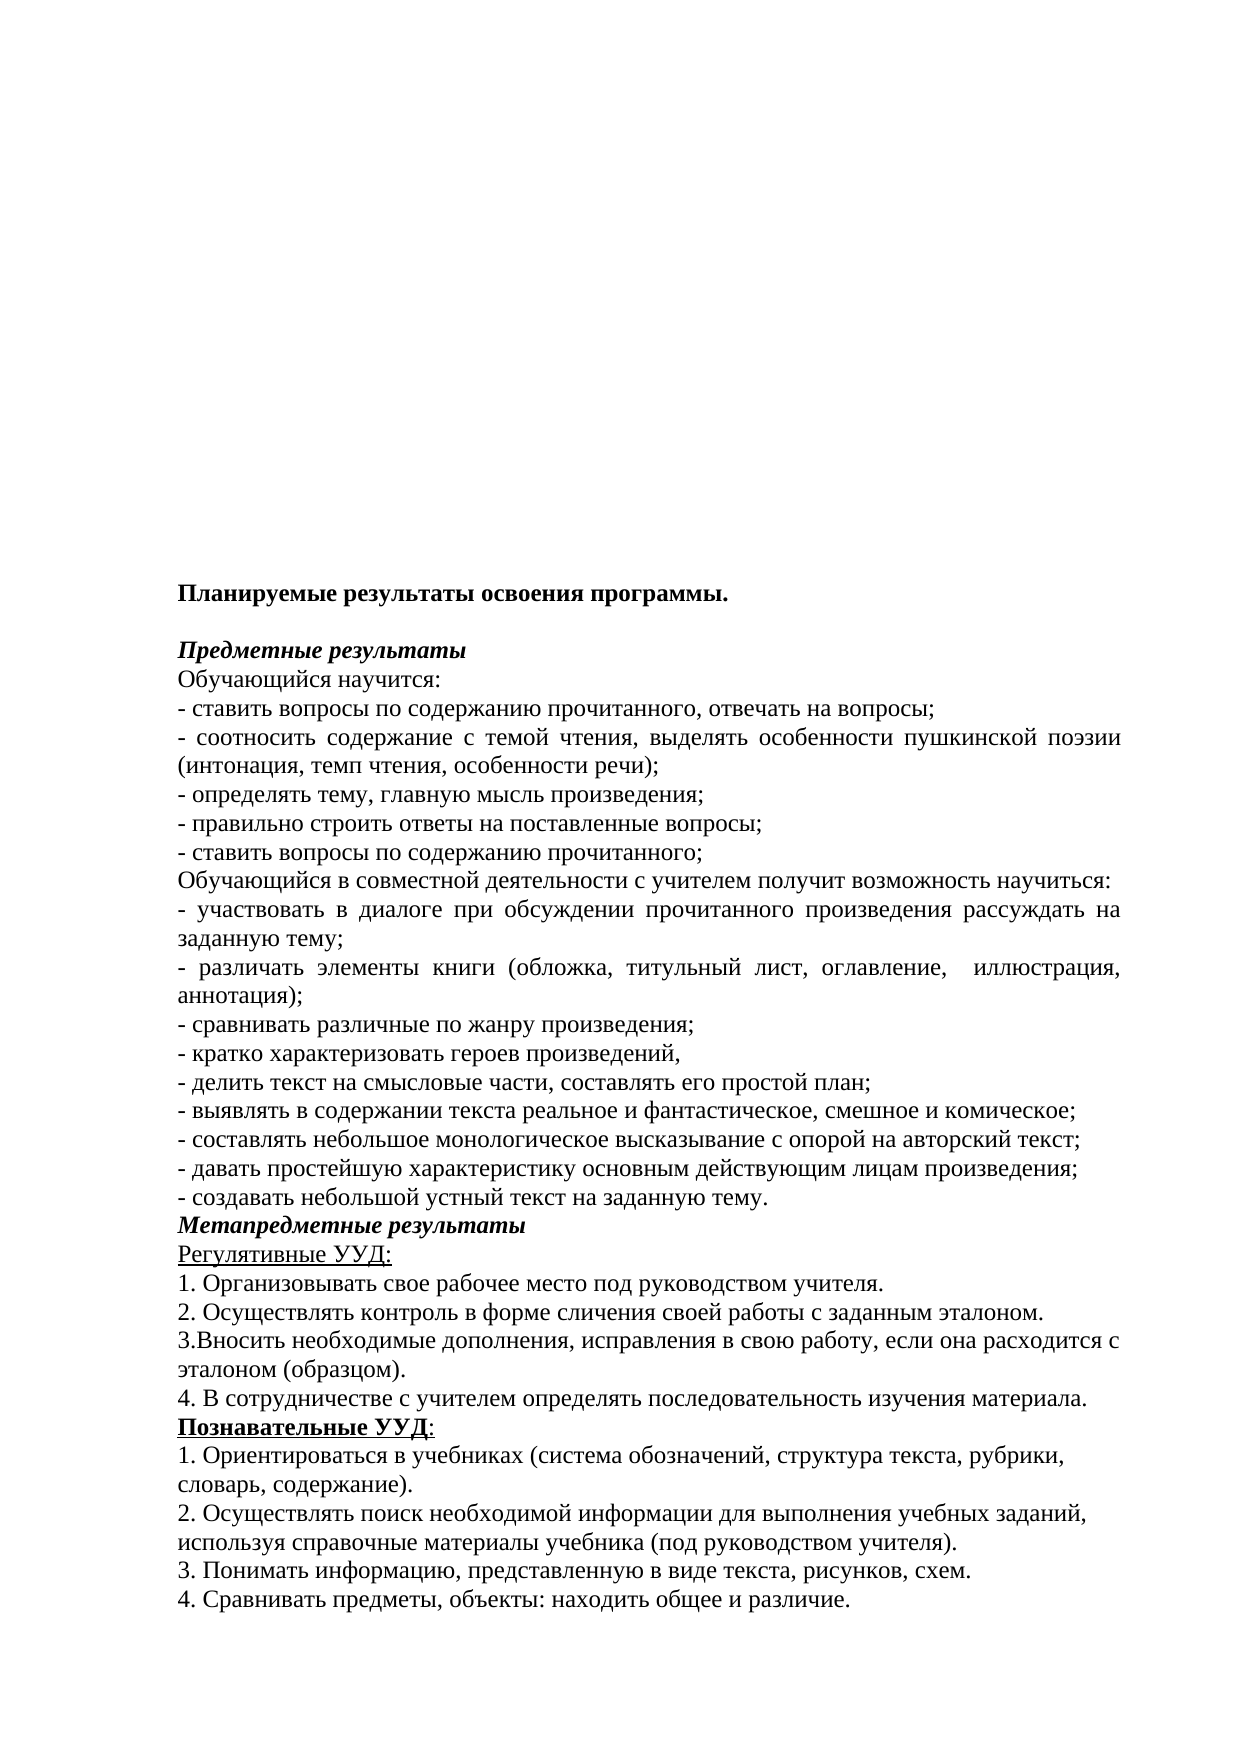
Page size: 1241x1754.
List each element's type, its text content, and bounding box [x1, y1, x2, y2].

text 3.Вносить необходимые дополнения, исправления в свою работу, если она расходится с эталоном (образцом). [177, 1326, 1122, 1383]
text - кратко характеризовать героев произведений, [177, 1038, 1122, 1067]
text - определять тему, главную мысль произведения; [177, 779, 1122, 808]
text - выявлять в содержании текста реальное и фантастическое, смешное и комическое; [177, 1096, 1122, 1124]
text Планируемые результаты освоения программы. [177, 578, 1122, 607]
text Обучающийся научится: [177, 664, 1122, 693]
text 3. Понимать информацию, представленную в виде текста, рисунков, схем. [177, 1556, 1122, 1584]
text - давать простейшую характеристику основным действующим лицам произведения; [177, 1153, 1122, 1182]
text 4. Сравнивать предметы, объекты: находить общее и различие. [177, 1584, 1122, 1613]
text Предметные результаты [177, 636, 1122, 664]
text - создавать небольшой устный текст на заданную тему. [177, 1182, 1122, 1211]
text Регулятивные УУД: [177, 1239, 1122, 1268]
text 1. Ориентироваться в учебниках (система обозначений, структура текста, рубрики, словарь, содержание). [177, 1441, 1122, 1498]
text - соотносить содержание с темой чтения, выделять особенности пушкинской поэзии (интонация, темп чтения, особенности речи); [177, 722, 1122, 779]
text Обучающийся в совместной деятельности с учителем получит возможность научиться: [177, 866, 1122, 894]
text Познавательные УУД: [177, 1412, 1122, 1441]
text - различать элементы книги (обложка, титульный лист, оглавление, иллюстрация, аннотация); [177, 952, 1122, 1009]
text - составлять небольшое монологическое высказывание с опорой на авторский текст; [177, 1124, 1122, 1153]
text 1. Организовывать свое рабочее место под руководством учителя. [177, 1268, 1122, 1297]
text 2. Осуществлять поиск необходимой информации для выполнения учебных заданий, используя справочные материалы учебника (под руководством учителя). [177, 1498, 1122, 1556]
text Метапредметные результаты [177, 1211, 1122, 1239]
text - правильно строить ответы на поставленные вопросы; [177, 808, 1122, 837]
text - сравнивать различные по жанру произведения; [177, 1009, 1122, 1038]
text - ставить вопросы по содержанию прочитанного, отвечать на вопросы; [177, 693, 1122, 722]
text - участвовать в диалоге при обсуждении прочитанного произведения рассуждать на заданную тему; [177, 894, 1122, 952]
text 2. Осуществлять контроль в форме сличения своей работы с заданным эталоном. [177, 1297, 1122, 1326]
text - делить текст на смысловые части, составлять его простой план; [177, 1067, 1122, 1096]
text 4. В сотрудничестве с учителем определять последовательность изучения материала. [177, 1383, 1122, 1412]
text - ставить вопросы по содержанию прочитанного; [177, 837, 1122, 866]
